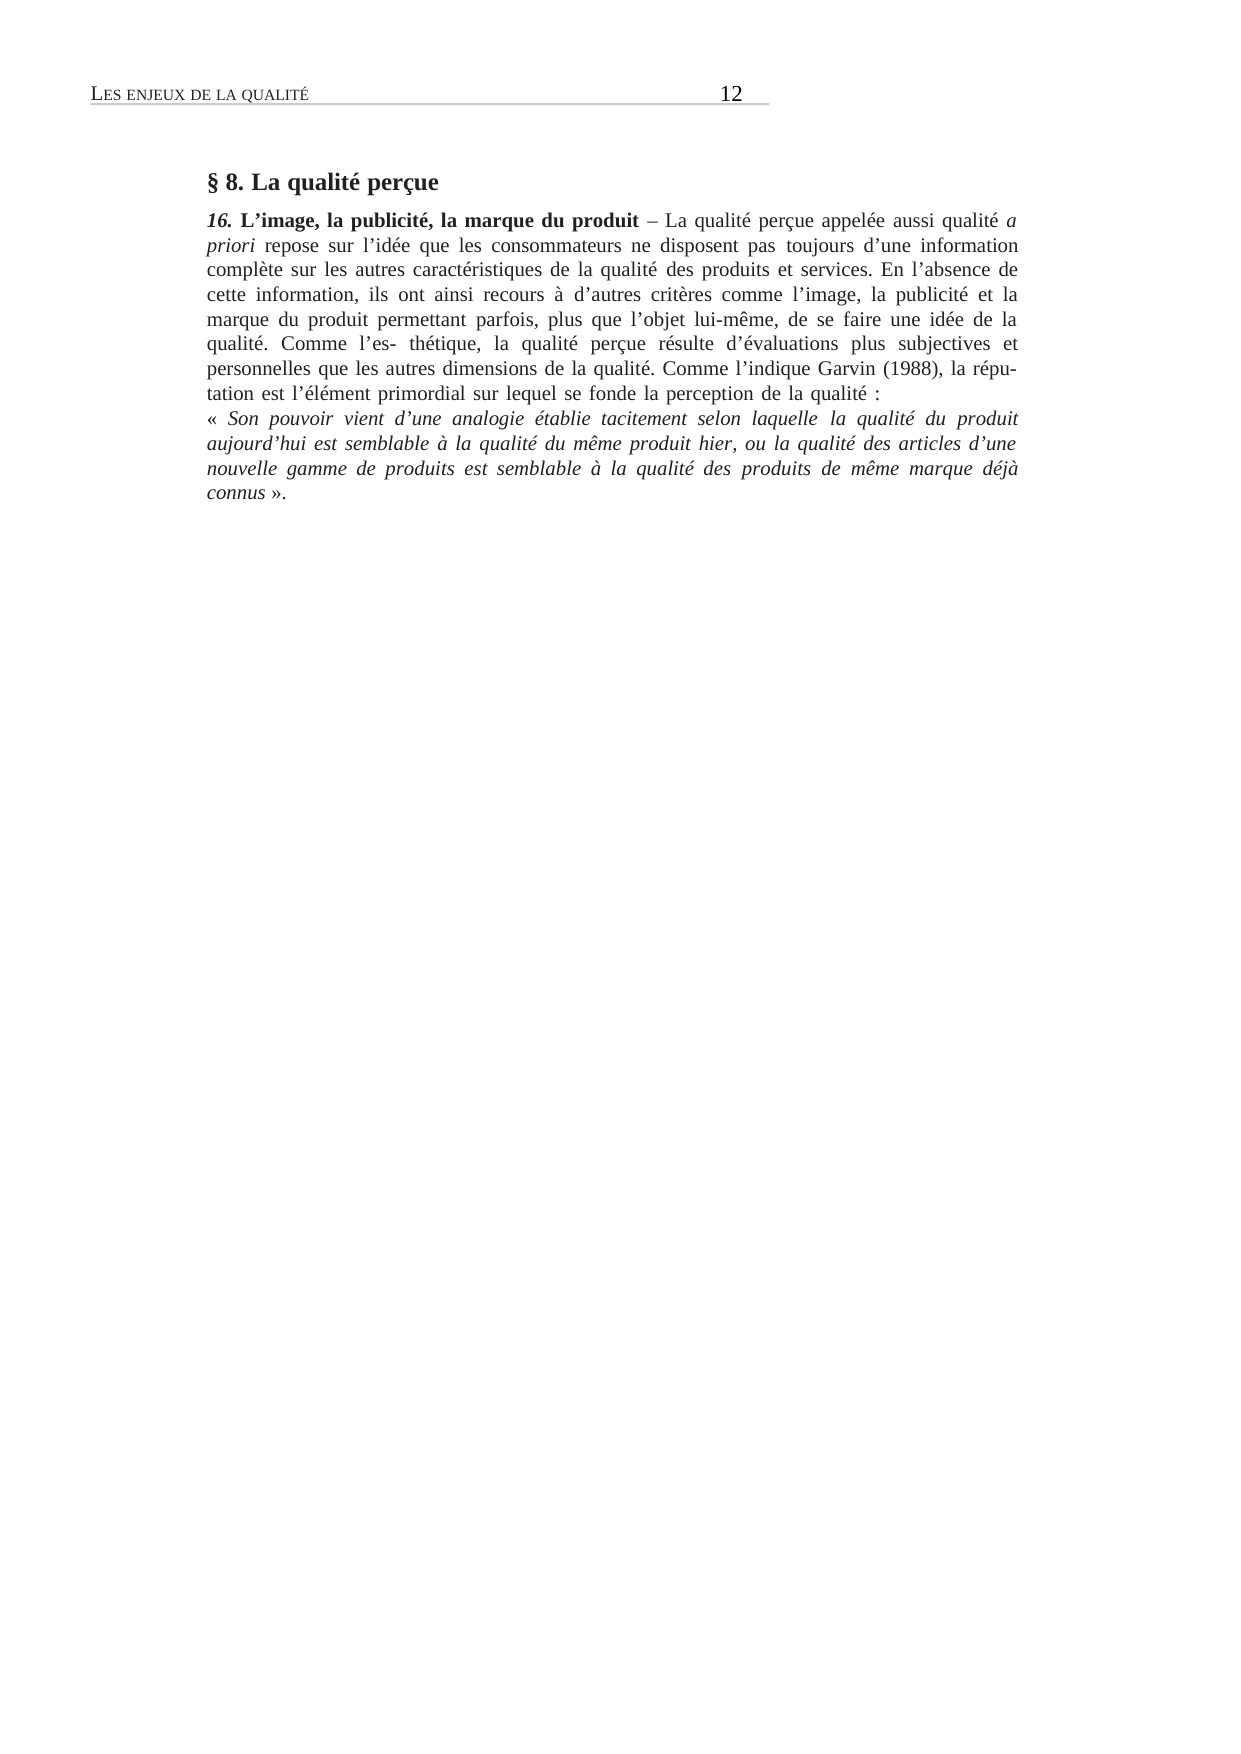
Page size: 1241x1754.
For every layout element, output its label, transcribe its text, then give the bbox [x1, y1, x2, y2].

list L’image, la publicité, la marque du produit – La qualité perçue appelée aussi qualité a priori repose sur l’idée que les consommateurs ne disposent pas toujours d’une information complète sur les autres caractéristiques de la qualité des produits et services. En l’absence de cette information, ils ont ainsi recours à d’autres critères comme l’image, la publicité et la marque du produit permettant parfois, plus que l’objet lui-même, de se faire une idée de la qualité. Comme l’es- thétique, la qualité perçue résulte d’évaluations plus subjectives et personnelles que les autres dimensions de la qualité. Comme l’indique Garvin (1988), la répu- tation est l’élément primordial sur lequel se fonde la perception de la qualité : [207, 208, 1019, 405]
text « Son pouvoir vient d’une analogie établie tacitement selon laquelle la qualité du produit aujourd’hui est semblable à la qualité du même produit hier, ou la qualité des articles d’une nouvelle gamme de produits est semblable à la qualité des produits de même marque déjà connus ». [207, 406, 1018, 504]
subtitle § 8. La qualité perçue [207, 167, 1093, 196]
